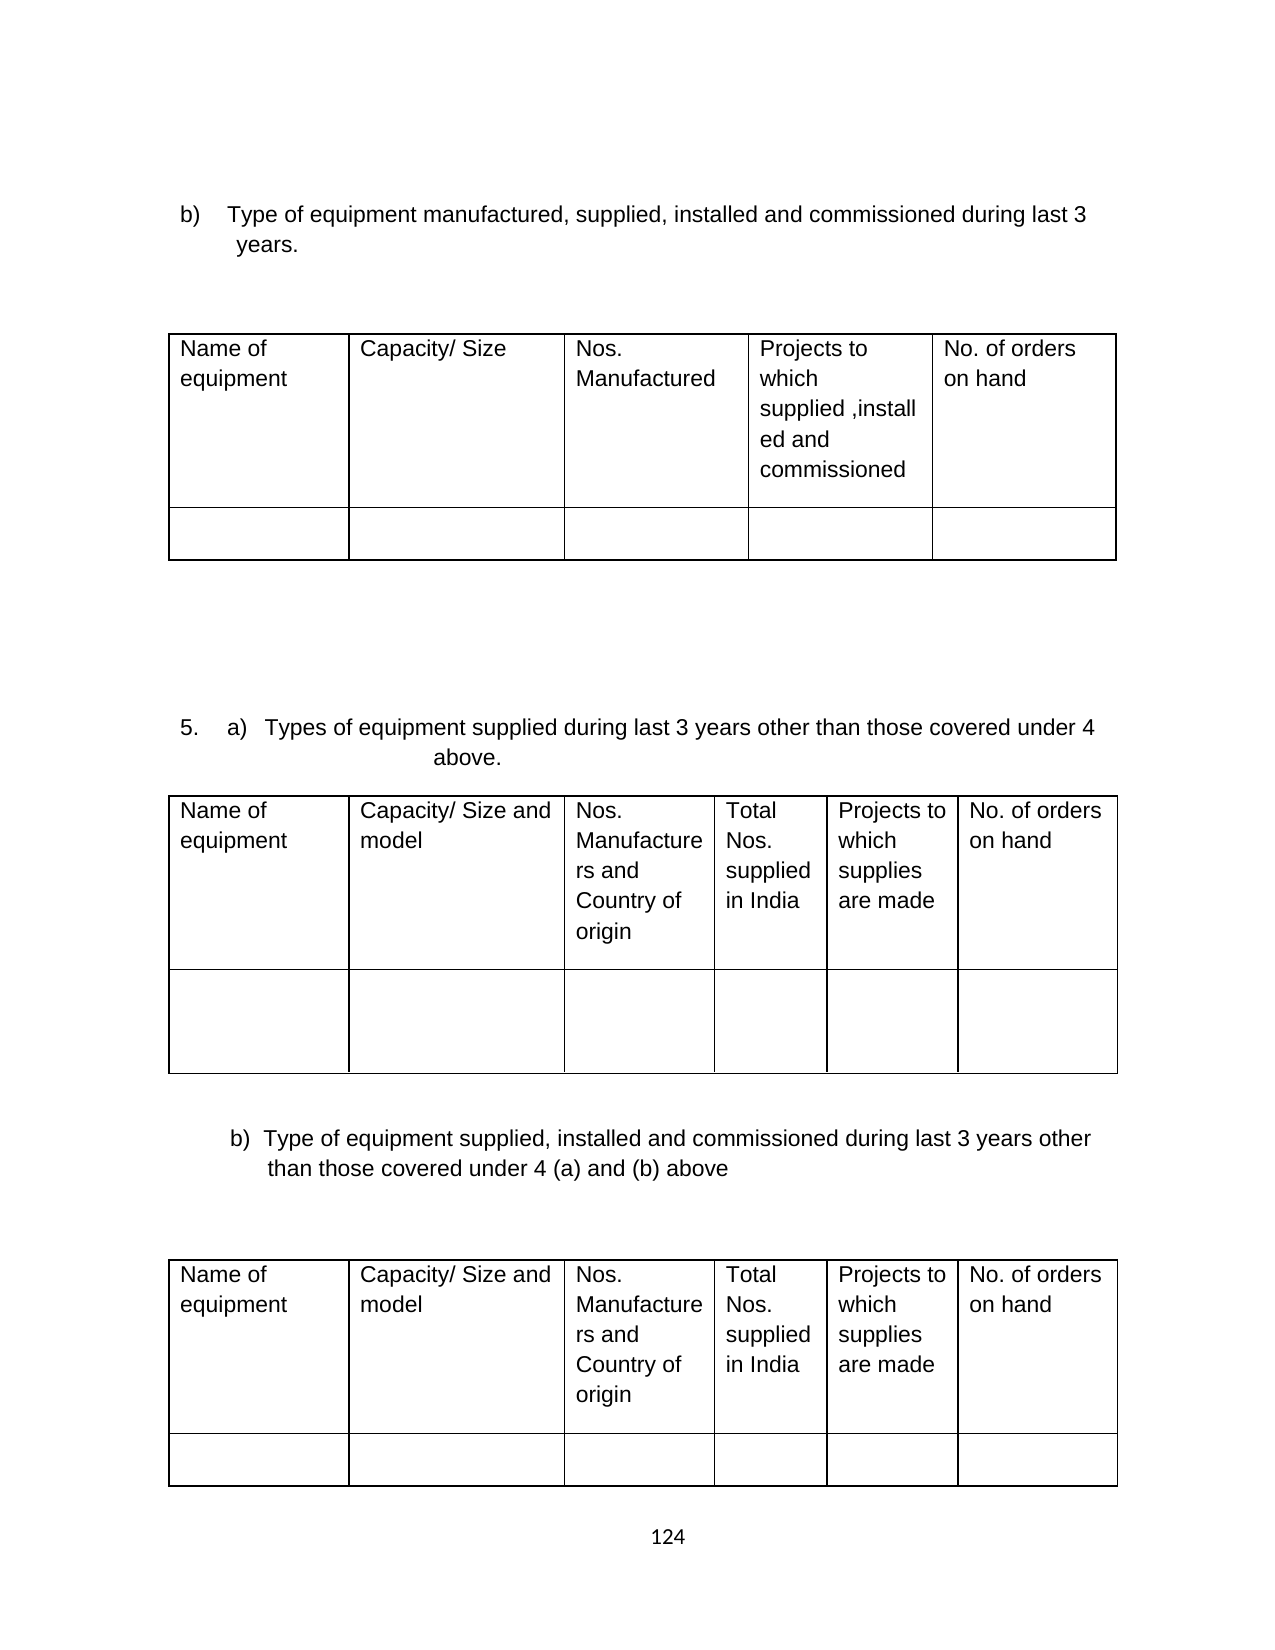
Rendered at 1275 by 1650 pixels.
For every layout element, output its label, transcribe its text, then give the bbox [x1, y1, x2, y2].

table_cell [828, 1434, 957, 1485]
text 5. a) Types of equipment supplied during last 3 years other than those covered under 4 above. [180, 714, 1125, 771]
table_header Total Nos. supplied in India [715, 797, 826, 969]
table_cell [828, 970, 957, 1072]
table_header Nos. Manufacturers and Country of origin [565, 797, 714, 969]
table_cell [959, 970, 1117, 1072]
table_cell [170, 508, 348, 559]
table_cell [715, 970, 826, 1072]
table_cell [565, 1434, 714, 1485]
table_cell [170, 1434, 348, 1485]
table_header Nos. Manufactured [565, 335, 748, 507]
table_cell [350, 1434, 564, 1485]
table_header Total Nos. supplied in India [715, 1261, 826, 1432]
table_header Projects to which supplies are made [828, 1261, 957, 1432]
table_header Projects to which supplied ,installed and commissioned [749, 335, 932, 507]
table_cell [715, 1434, 826, 1485]
table_cell [565, 970, 714, 1072]
text b) Type of equipment supplied, installed and commissioned during last 3 years other than those covered under 4 (a) and (b) above [230, 1125, 1125, 1182]
table_header No. of orders on hand [959, 797, 1117, 969]
table_cell [959, 1434, 1117, 1485]
table_header Capacity/ Size [350, 335, 564, 507]
table_cell [170, 970, 348, 1072]
table_header Name of equipment [170, 335, 348, 507]
table_cell [350, 508, 564, 559]
table_cell [933, 508, 1115, 559]
table_header Name of equipment [170, 797, 348, 969]
table_cell [749, 508, 932, 559]
table_cell [565, 508, 748, 559]
table_header Capacity/ Size and model [350, 797, 564, 969]
table_header Name of equipment [170, 1261, 348, 1432]
table_header Capacity/ Size and model [350, 1261, 564, 1432]
text b) Type of equipment manufactured, supplied, installed and commissioned during last 3 years. [180, 201, 1125, 258]
table_header No. of orders on hand [959, 1261, 1117, 1432]
table_cell [350, 970, 564, 1072]
table_header Projects to which supplies are made [828, 797, 957, 969]
table_header Nos. Manufacturers and Country of origin [565, 1261, 714, 1432]
table_header No. of orders on hand [933, 335, 1115, 507]
